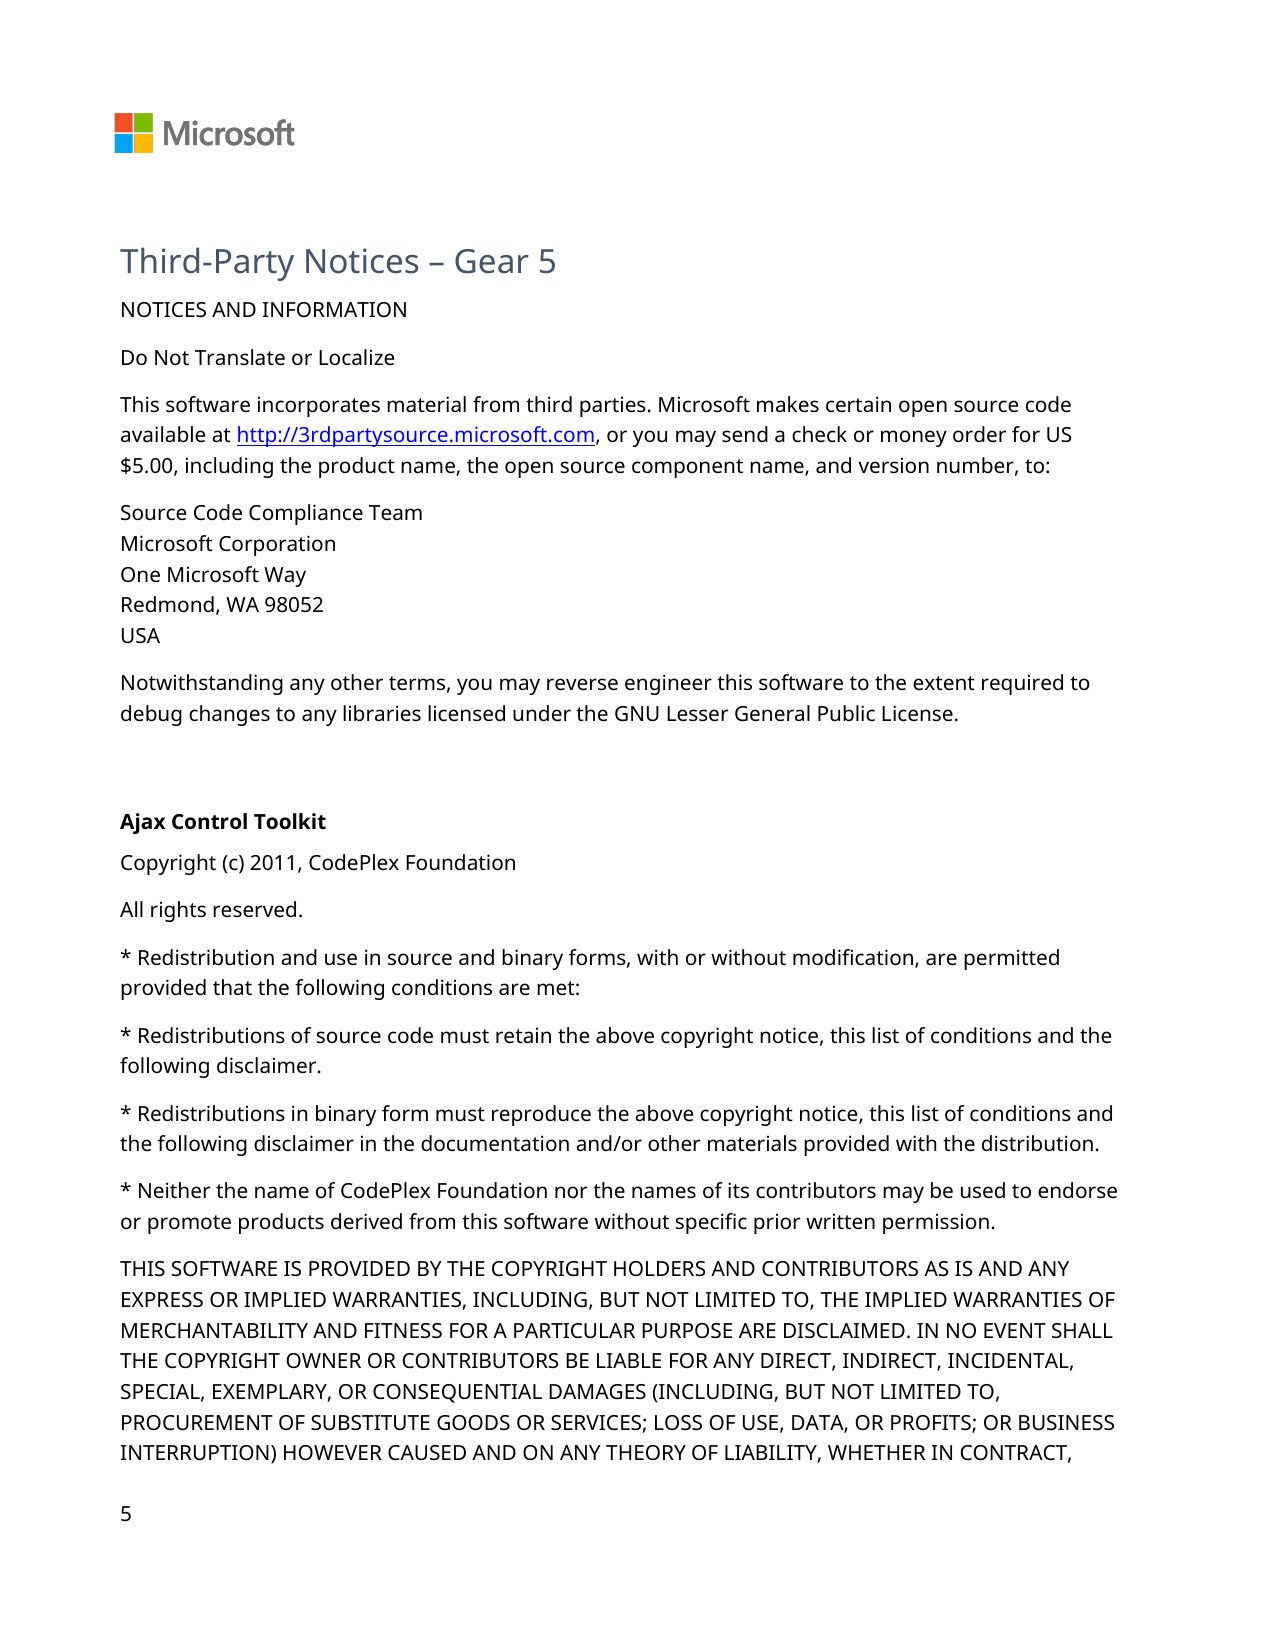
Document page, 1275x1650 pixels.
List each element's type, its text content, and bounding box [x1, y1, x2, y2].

subtitle Third-Party Notices – Gear 5 [120, 237, 1125, 283]
text Copyright (c) 2011, CodePlex Foundation [120, 848, 1125, 877]
subtitle Ajax Control Toolkit [120, 804, 1125, 836]
text * Redistributions in binary form must reproduce the above copyright notice, this list of conditions and the following disclaimer in the documentation and/or other materials provided with the distribution. [120, 1099, 1125, 1158]
text * Redistributions of source code must retain the above copyright notice, this list of conditions and the following disclaimer. [120, 1021, 1125, 1080]
text Notwithstanding any other terms, you may reverse engineer this software to the extent required to debug changes to any libraries licensed under the GNU Lesser General Public License. [120, 668, 1125, 727]
text * Redistribution and use in source and binary forms, with or without modification, are permitted provided that the following conditions are met: [120, 943, 1125, 1002]
text Source Code Compliance Team Microsoft Corporation One Microsoft Way Redmond, WA 98052 USA [120, 498, 1125, 649]
picture [114, 113, 295, 153]
text Do Not Translate or Localize [120, 343, 1125, 371]
text This software incorporates material from third parties. Microsoft makes certain open source code available at http://3rdpartysource.microsoft.com, or you may send a check or money order for US $5.00, including the product name, the open source component name, and version number, to: [120, 390, 1125, 480]
text All rights reserved. [120, 896, 1125, 924]
text NOTICES AND INFORMATION [120, 295, 1125, 324]
text * Neither the name of CodePlex Foundation nor the names of its contributors may be used to endorse or promote products derived from this software without specific prior written permission. [120, 1177, 1125, 1236]
